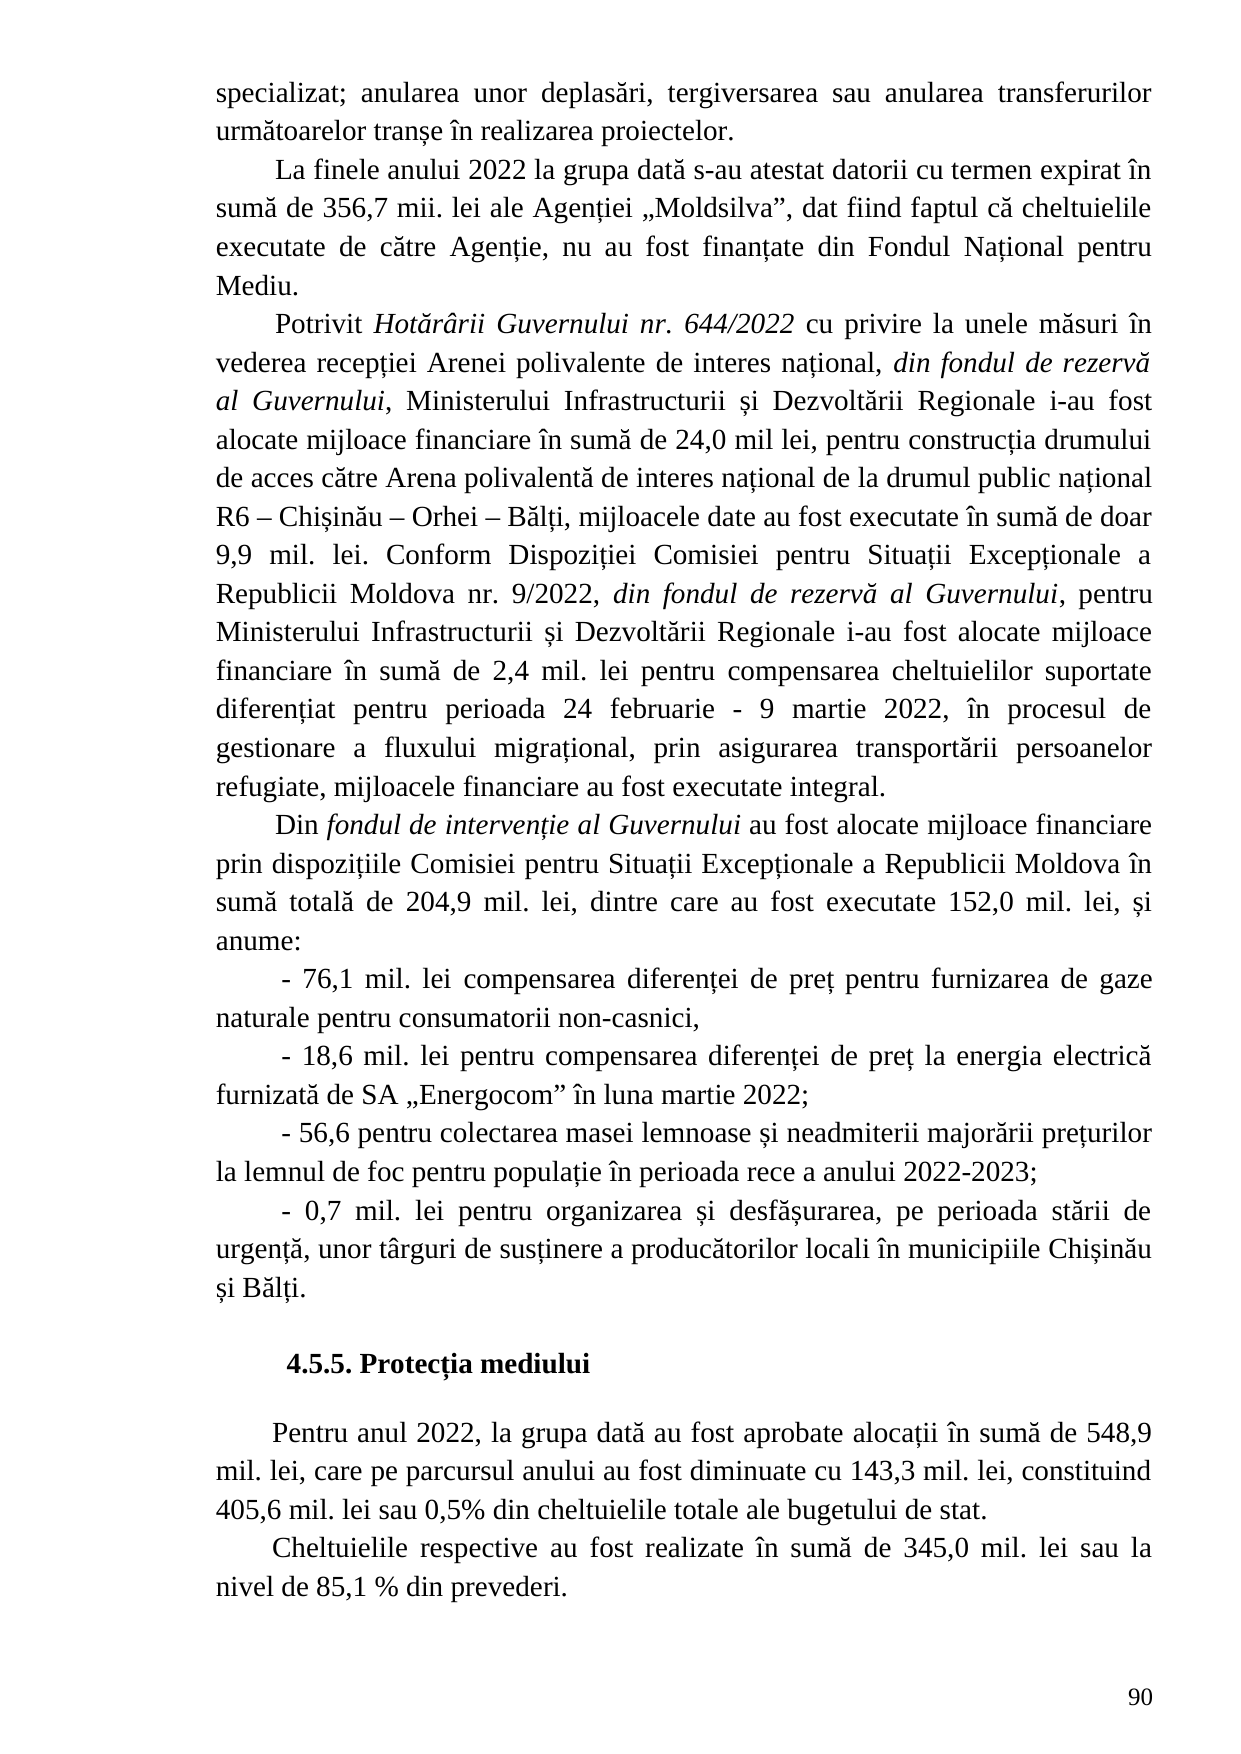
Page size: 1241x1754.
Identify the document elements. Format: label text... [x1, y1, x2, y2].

text Din fondul de intervenție al Guvernului au fost alocate mijloace financiare prin dispozițiile Comisiei pentru Situații Excepționale a Republicii Moldova în sumă totală de 204,9 mil. lei, dintre care au fost executate 152,0 mil. lei, și anume: [216, 807, 1153, 956]
text - 0,7 mil. lei pentru organizarea și desfășurarea, pe perioada stării de urgență, unor târguri de susținere a producătorilor locali în municipiile Chișinău și Bălți. [216, 1193, 1153, 1303]
text Pentru anul 2022, la grupa dată au fost aprobate alocații în sumă de 548,9 mil. lei, care pe parcursul anului au fost diminuate cu 143,3 mil. lei, constituind 405,6 mil. lei sau 0,5% din cheltuielile totale ale bugetului de stat. [216, 1415, 1153, 1526]
text La finele anului 2022 la grupa dată s-au atestat datorii cu termen expirat în sumă de 356,7 mii. lei ale Agenției „Moldsilva”, dat fiind faptul că cheltuielile executate de către Agenție, nu au fost finanțate din Fondul Național pentru Mediu. [216, 152, 1153, 301]
subtitle 4.5.5. Protecția mediului [286, 1346, 1153, 1379]
text - 56,6 pentru colectarea masei lemnoase și neadmiterii majorării prețurilor la lemnul de foc pentru populație în perioada rece a anului 2022-2023; [216, 1116, 1153, 1188]
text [216, 75, 1153, 147]
text - 76,1 mil. lei compensarea diferenței de preț pentru furnizarea de gaze naturale pentru consumatorii non-casnici, [216, 961, 1153, 1033]
text Potrivit Hotărârii Guvernului nr. 644/2022 cu privire la unele măsuri în vederea recepției Arenei polivalente de interes național, din fondul de rezervă al Guvernului, Ministerului Infrastructurii și Dezvoltării Regionale i-au fost alocate mijloace financiare în sumă de 24,0 mil lei, pentru construcția drumului de acces către Arena polivalentă de interes național de la drumul public național R6 – Chișinău – Orhei – Bălți, mijloacele date au fost executate în sumă de doar 9,9 mil. lei. Conform Dispoziției Comisiei pentru Situații Excepționale a Republicii Moldova nr. 9/2022, din fondul de rezervă al Guvernului, pentru Ministerului Infrastructurii și Dezvoltării Regionale i-au fost alocate mijloace financiare în sumă de 2,4 mil. lei pentru compensarea cheltuielilor suportate diferențiat pentru perioada 24 februarie - 9 martie 2022, în procesul de gestionare a fluxului migrațional, prin asigurarea transportării persoanelor refugiate, mijloacele financiare au fost executate integral. [216, 306, 1153, 802]
text Cheltuielile respective au fost realizate în sumă de 345,0 mil. lei sau la nivel de 85,1 % din prevederi. [216, 1531, 1153, 1603]
text - 18,6 mil. lei pentru compensarea diferenței de preț la energia electrică furnizată de SA „Energocom” în luna martie 2022; [216, 1038, 1153, 1111]
